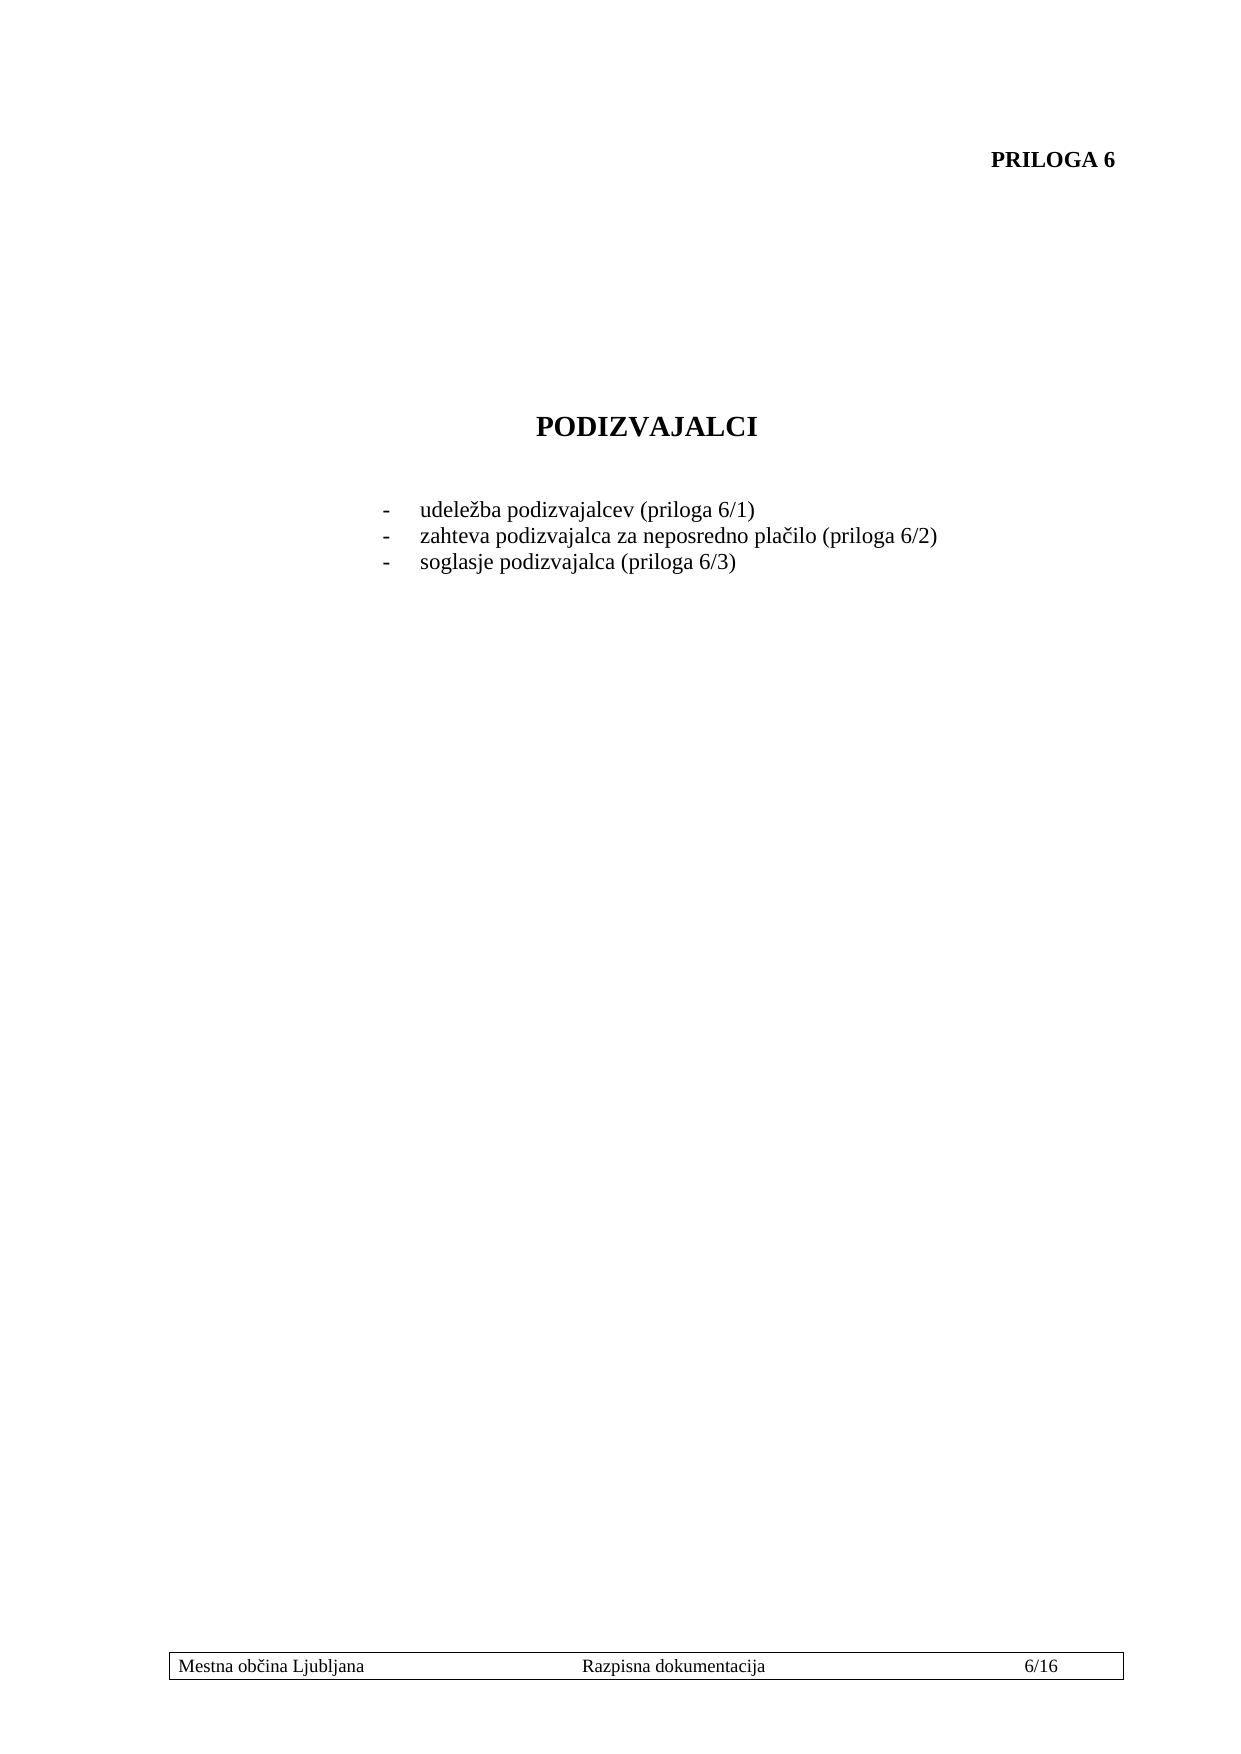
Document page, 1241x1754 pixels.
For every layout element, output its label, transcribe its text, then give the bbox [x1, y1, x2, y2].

text PODIZVAJALCI [178, 409, 1115, 443]
text PRILOGA 6 [66, 146, 1115, 172]
list soglasje podizvajalca (priloga 6/3) [382, 548, 1115, 575]
list zahteva podizvajalca za neposredno plačilo (priloga 6/2) [382, 522, 1115, 548]
list udeležba podizvajalcev (priloga 6/1) [382, 496, 1115, 522]
